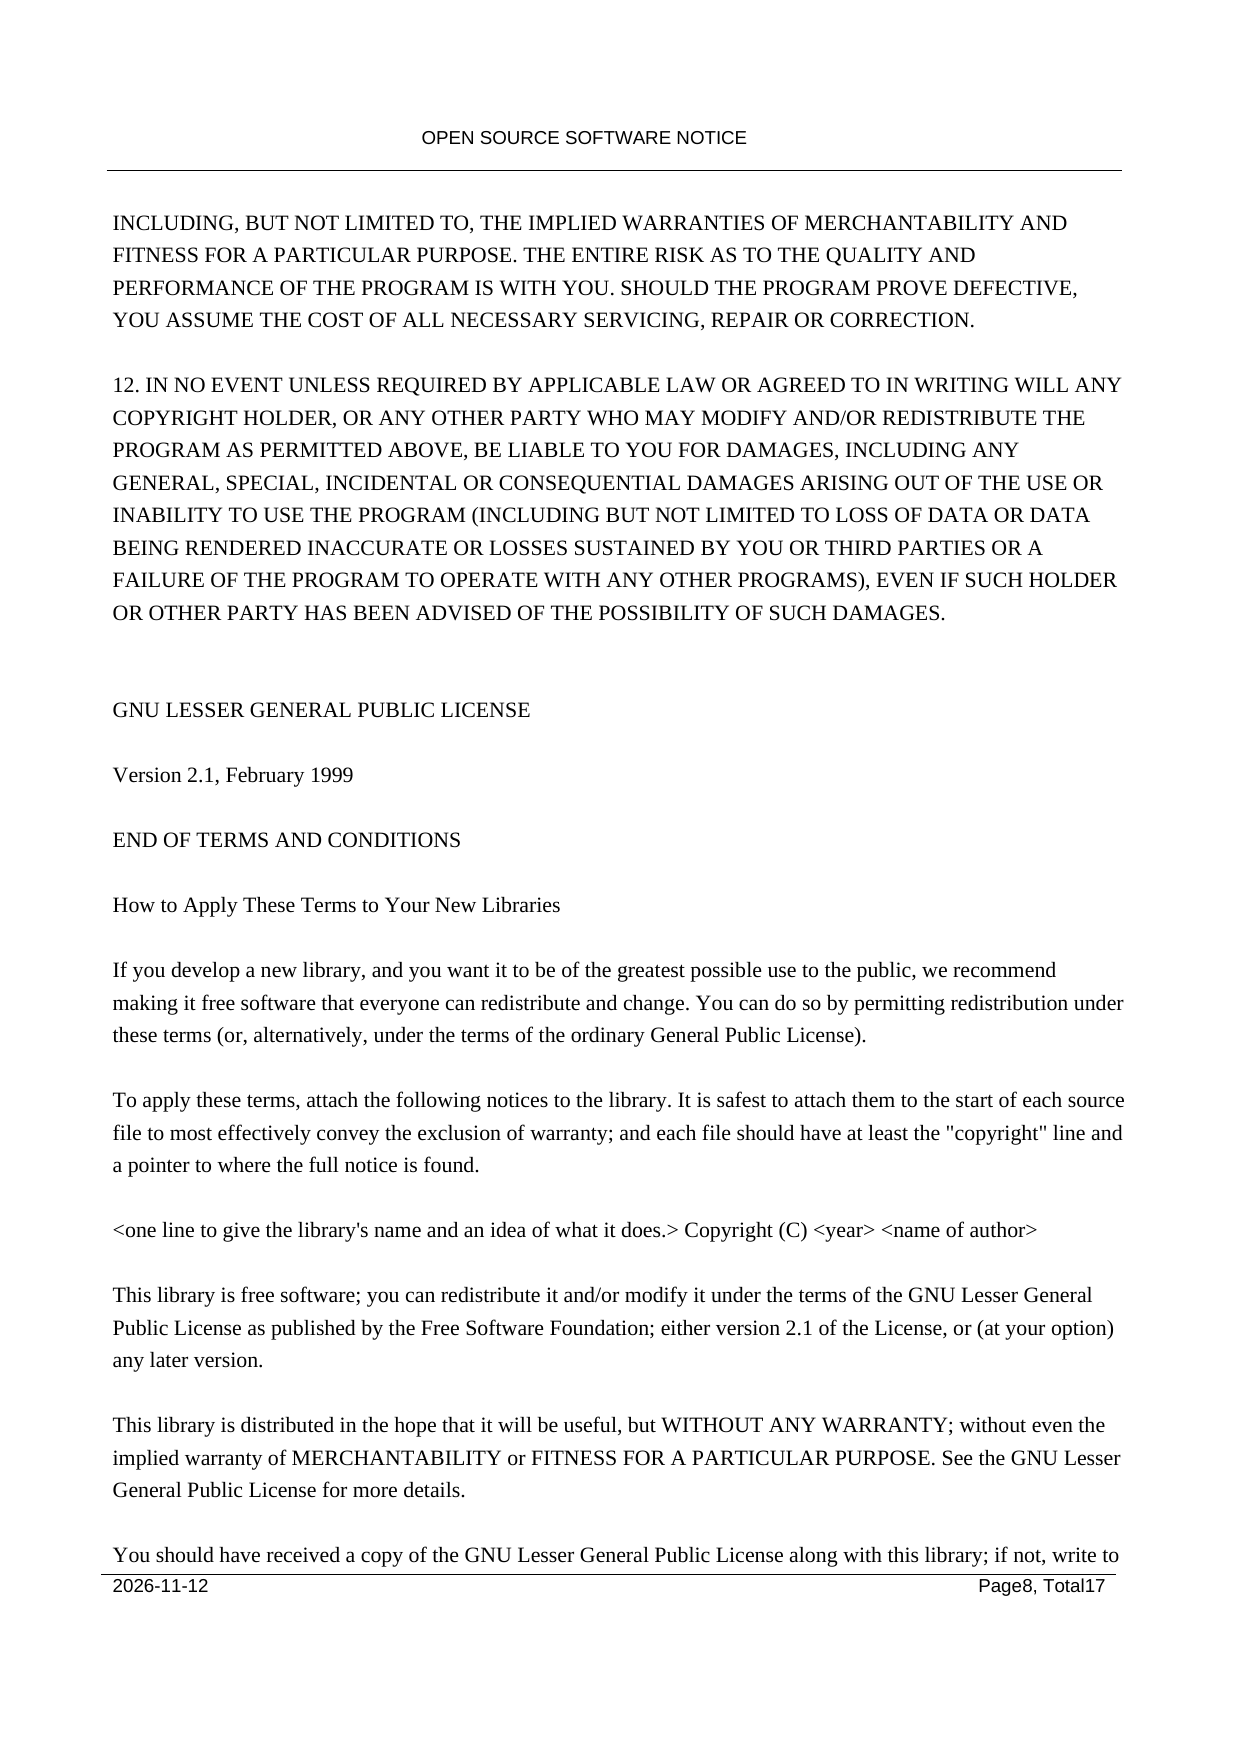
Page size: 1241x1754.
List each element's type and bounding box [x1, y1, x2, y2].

text [112, 206, 1128, 1571]
